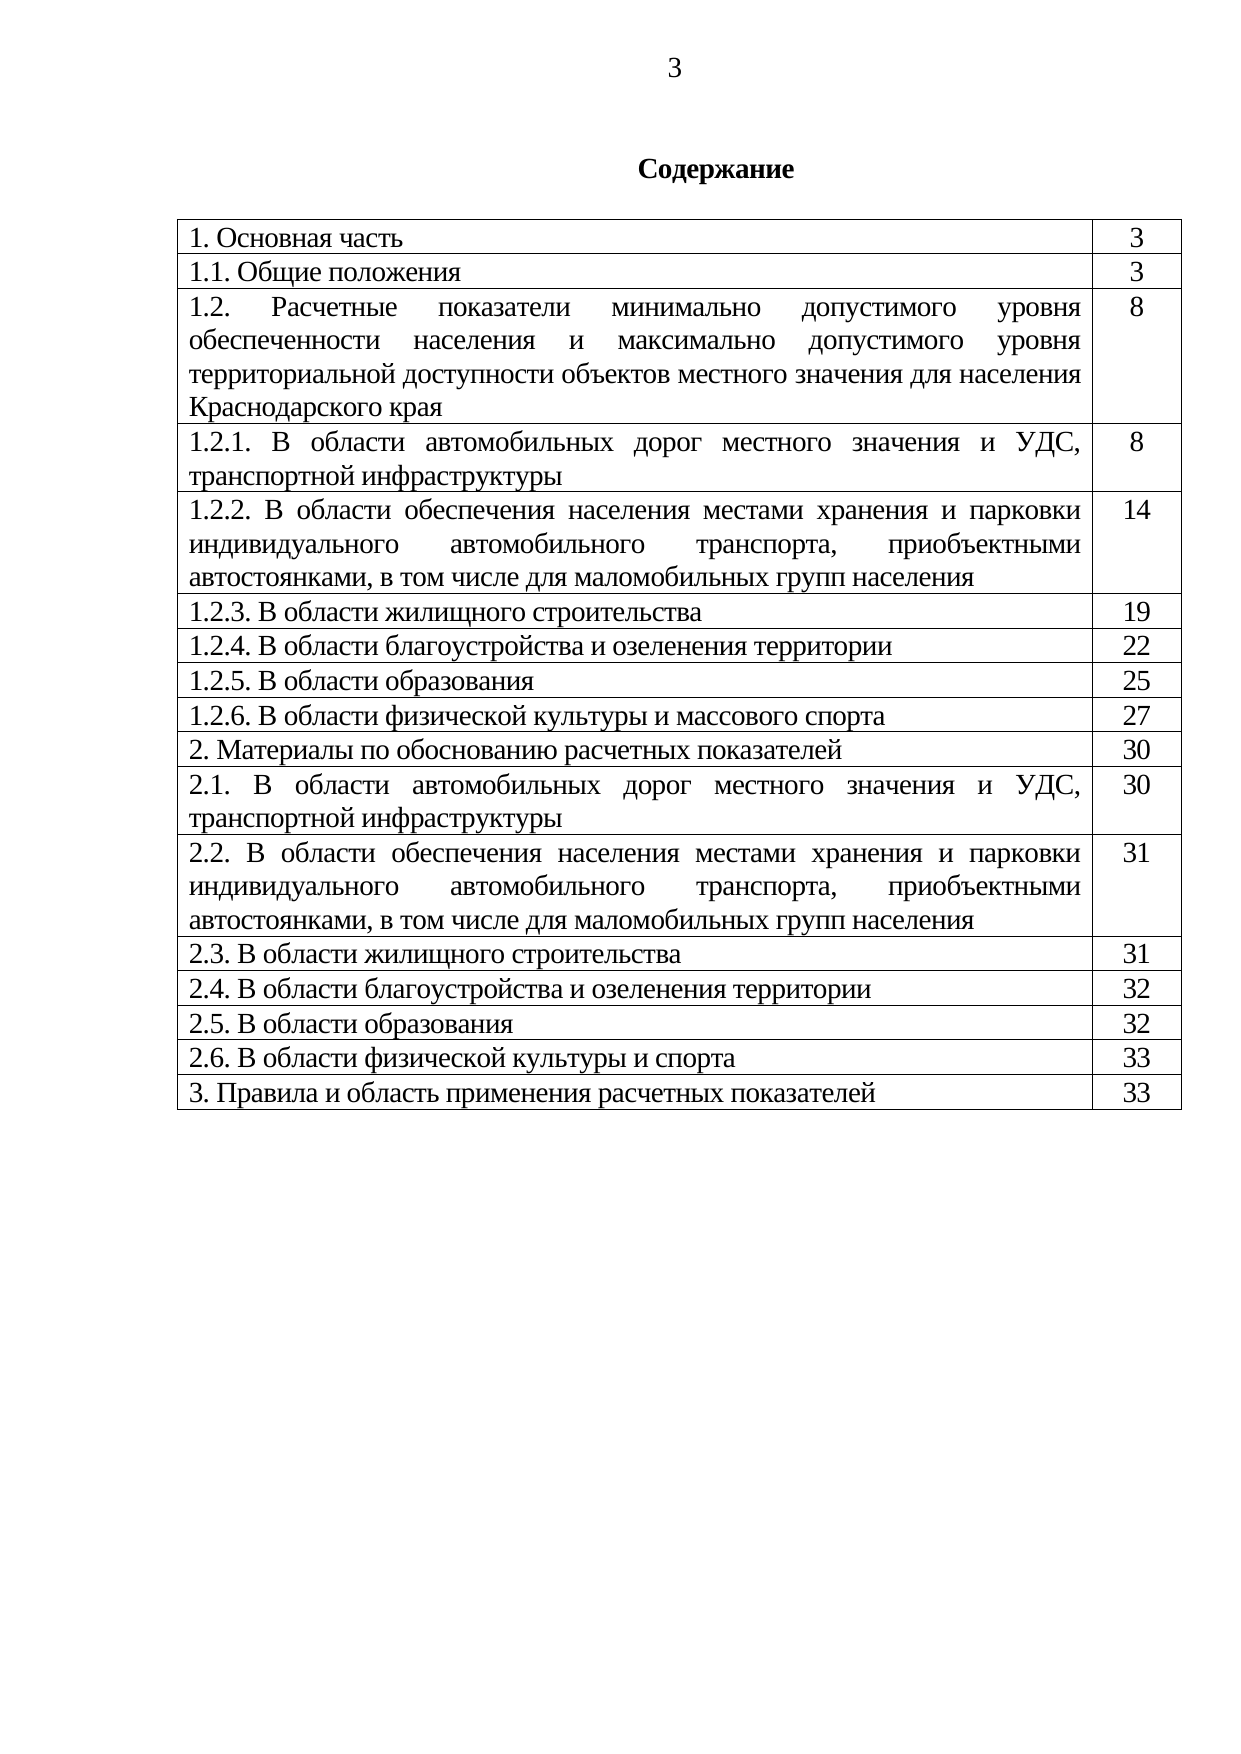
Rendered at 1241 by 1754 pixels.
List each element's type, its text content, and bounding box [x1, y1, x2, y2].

table_cell 8 [1093, 289, 1181, 423]
table_cell 30 [1093, 732, 1181, 766]
table_cell 1.1. Общие положения [178, 254, 1092, 288]
table_cell 2.2. В области обеспечения населения местами хранения и парковки индивидуального автомобильного транспорта, приобъектными автостоянками, в том числе для маломобильных групп населения [178, 835, 1092, 936]
table_cell 32 [1093, 1006, 1181, 1039]
table_cell 3. Правила и область применения расчетных показателей [178, 1075, 1092, 1108]
table_cell 2.5. В области образования [178, 1006, 1092, 1039]
table_cell 3 [1093, 254, 1181, 288]
table_cell 31 [1093, 937, 1181, 970]
table_cell 2. Материалы по обоснованию расчетных показателей [178, 732, 1092, 766]
table_cell 1.2.4. В области благоустройства и озеленения территории [178, 629, 1092, 662]
table_cell 33 [1093, 1040, 1181, 1074]
table_cell 1.2.5. В области образования [178, 663, 1092, 697]
table_cell 22 [1093, 629, 1181, 662]
table_cell 2.1. В области автомобильных дорог местного значения и УДС, транспортной инфраструктуры [178, 767, 1092, 834]
table_header 1. Основная часть [178, 220, 1092, 253]
table_cell 8 [1093, 424, 1181, 491]
table_cell 25 [1093, 663, 1181, 697]
table_cell 1.2.3. В области жилищного строительства [178, 594, 1092, 627]
table_header 3 [1093, 220, 1181, 253]
table_cell 33 [1093, 1075, 1181, 1108]
table_cell 30 [1093, 767, 1181, 834]
table_cell 27 [1093, 698, 1181, 731]
table_cell 1.2.1. В области автомобильных дорог местного значения и УДС, транспортной инфраструктуры [178, 424, 1092, 491]
table_cell 1.2.2. В области обеспечения населения местами хранения и парковки индивидуального автомобильного транспорта, приобъектными автостоянками, в том числе для маломобильных групп населения [178, 492, 1092, 593]
table_cell 2.6. В области физической культуры и спорта [178, 1040, 1092, 1074]
table_cell 1.2.6. В области физической культуры и массового спорта [178, 698, 1092, 731]
table_cell 2.3. В области жилищного строительства [178, 937, 1092, 970]
text Содержание [177, 152, 1181, 185]
table_cell 31 [1093, 835, 1181, 936]
table_cell 2.4. В области благоустройства и озеленения территории [178, 971, 1092, 1005]
table_cell 32 [1093, 971, 1181, 1005]
table_cell 14 [1093, 492, 1181, 593]
table_cell 1.2. Расчетные показатели минимально допустимого уровня обеспеченности населения и максимально допустимого уровня территориальной доступности объектов местного значения для населения Краснодарского края [178, 289, 1092, 423]
table_cell 19 [1093, 594, 1181, 627]
